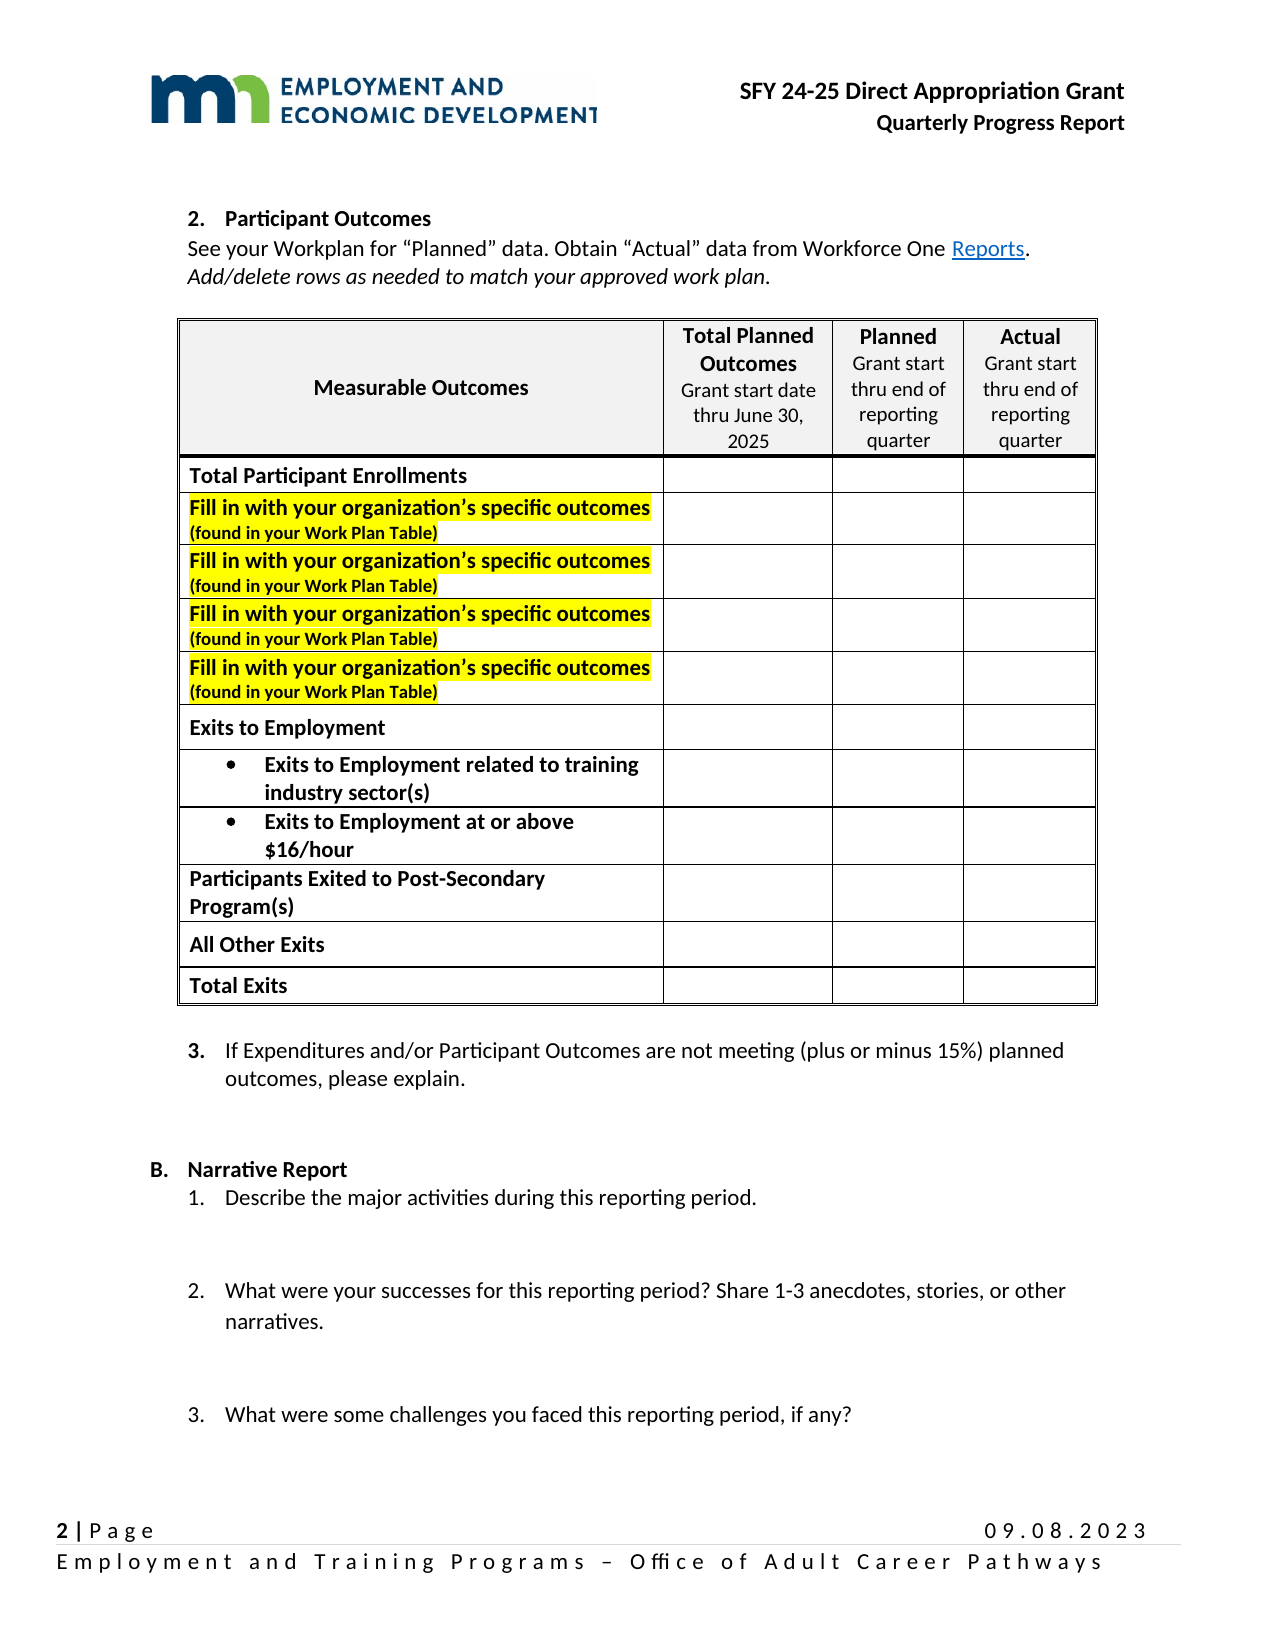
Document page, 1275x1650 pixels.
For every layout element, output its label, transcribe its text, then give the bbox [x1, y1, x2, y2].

table_cell [664, 808, 832, 863]
table_cell All Other Exits [180, 922, 663, 966]
table_cell [664, 493, 832, 544]
table_cell [664, 865, 832, 921]
list Narrative Report [150, 1155, 1125, 1183]
list Describe the major activities during this reporting period. [187, 1183, 1125, 1211]
table_cell [833, 705, 963, 749]
table_cell [964, 599, 1095, 651]
list Add/delete rows as needed to match your approved work plan. [187, 262, 1125, 290]
table_cell Fill in with your organization’s specific outcomes (found in your Work Plan Table) [180, 652, 663, 704]
table_cell [664, 652, 832, 704]
table_cell [833, 865, 963, 921]
table_cell [964, 458, 1095, 492]
table_cell [664, 922, 832, 966]
list If Expenditures and/or Participant Outcomes are not meeting (plus or minus 15%) planned outcomes, please explain. [187, 1036, 1125, 1092]
table_cell [964, 968, 1095, 1003]
table_cell [964, 705, 1095, 749]
table_cell Exits to Employment at or above $16/hour [180, 808, 663, 863]
table_cell [833, 750, 963, 806]
table_cell [833, 652, 963, 704]
table_cell [664, 750, 832, 806]
table_cell [964, 652, 1095, 704]
table_cell Exits to Employment related to training industry sector(s) [180, 750, 663, 806]
table_cell [664, 968, 832, 1003]
table_cell [964, 750, 1095, 806]
table_cell [664, 705, 832, 749]
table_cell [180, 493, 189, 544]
table_cell [833, 458, 963, 492]
table_header Planned Grant start thru end of reporting quarter [833, 321, 963, 453]
table_cell [964, 865, 1095, 921]
list What were your successes for this reporting period? Share 1-3 anecdotes, stories, or other narratives. [187, 1277, 1125, 1335]
table_cell Fill in with your organization’s specific outcomes (found in your Work Plan Table) [180, 545, 663, 598]
table_header Actual Grant start thru end of reporting quarter [964, 321, 1095, 453]
picture [150, 75, 597, 122]
text See your Workplan for “Planned” data. Obtain “Actual” data from Workforce One Reports. [187, 234, 1125, 262]
table_cell [833, 922, 963, 966]
table_cell Total Exits [180, 968, 663, 1003]
table_cell [964, 545, 1095, 598]
table_cell [833, 968, 963, 1003]
table_cell [964, 808, 1095, 863]
list What were some challenges you faced this reporting period, if any? [187, 1400, 1125, 1428]
table_cell Fill in with your organization’s specific outcomes (found in your Work Plan Table) [180, 599, 663, 651]
table_header Measurable Outcomes [180, 321, 663, 453]
list Participant Outcomes [187, 204, 1125, 232]
table_cell [964, 493, 1095, 544]
table_cell [833, 808, 963, 863]
table_cell [833, 493, 963, 544]
table_cell [664, 545, 832, 598]
table_cell [833, 599, 963, 651]
table_cell [833, 545, 963, 598]
table_cell Exits to Employment [180, 705, 663, 749]
table_cell [664, 458, 832, 492]
table_cell Fill in with your organization’s specific outcomes (found in your Work Plan Table) [438, 493, 663, 544]
table_cell Total Participant Enrollments [180, 458, 663, 492]
table_cell [664, 599, 832, 651]
table_cell [964, 922, 1095, 966]
table_header Total Planned Outcomes Grant start date thru June 30, 2025 [664, 321, 832, 453]
table_cell Participants Exited to Post-Secondary Program(s) [180, 865, 663, 921]
